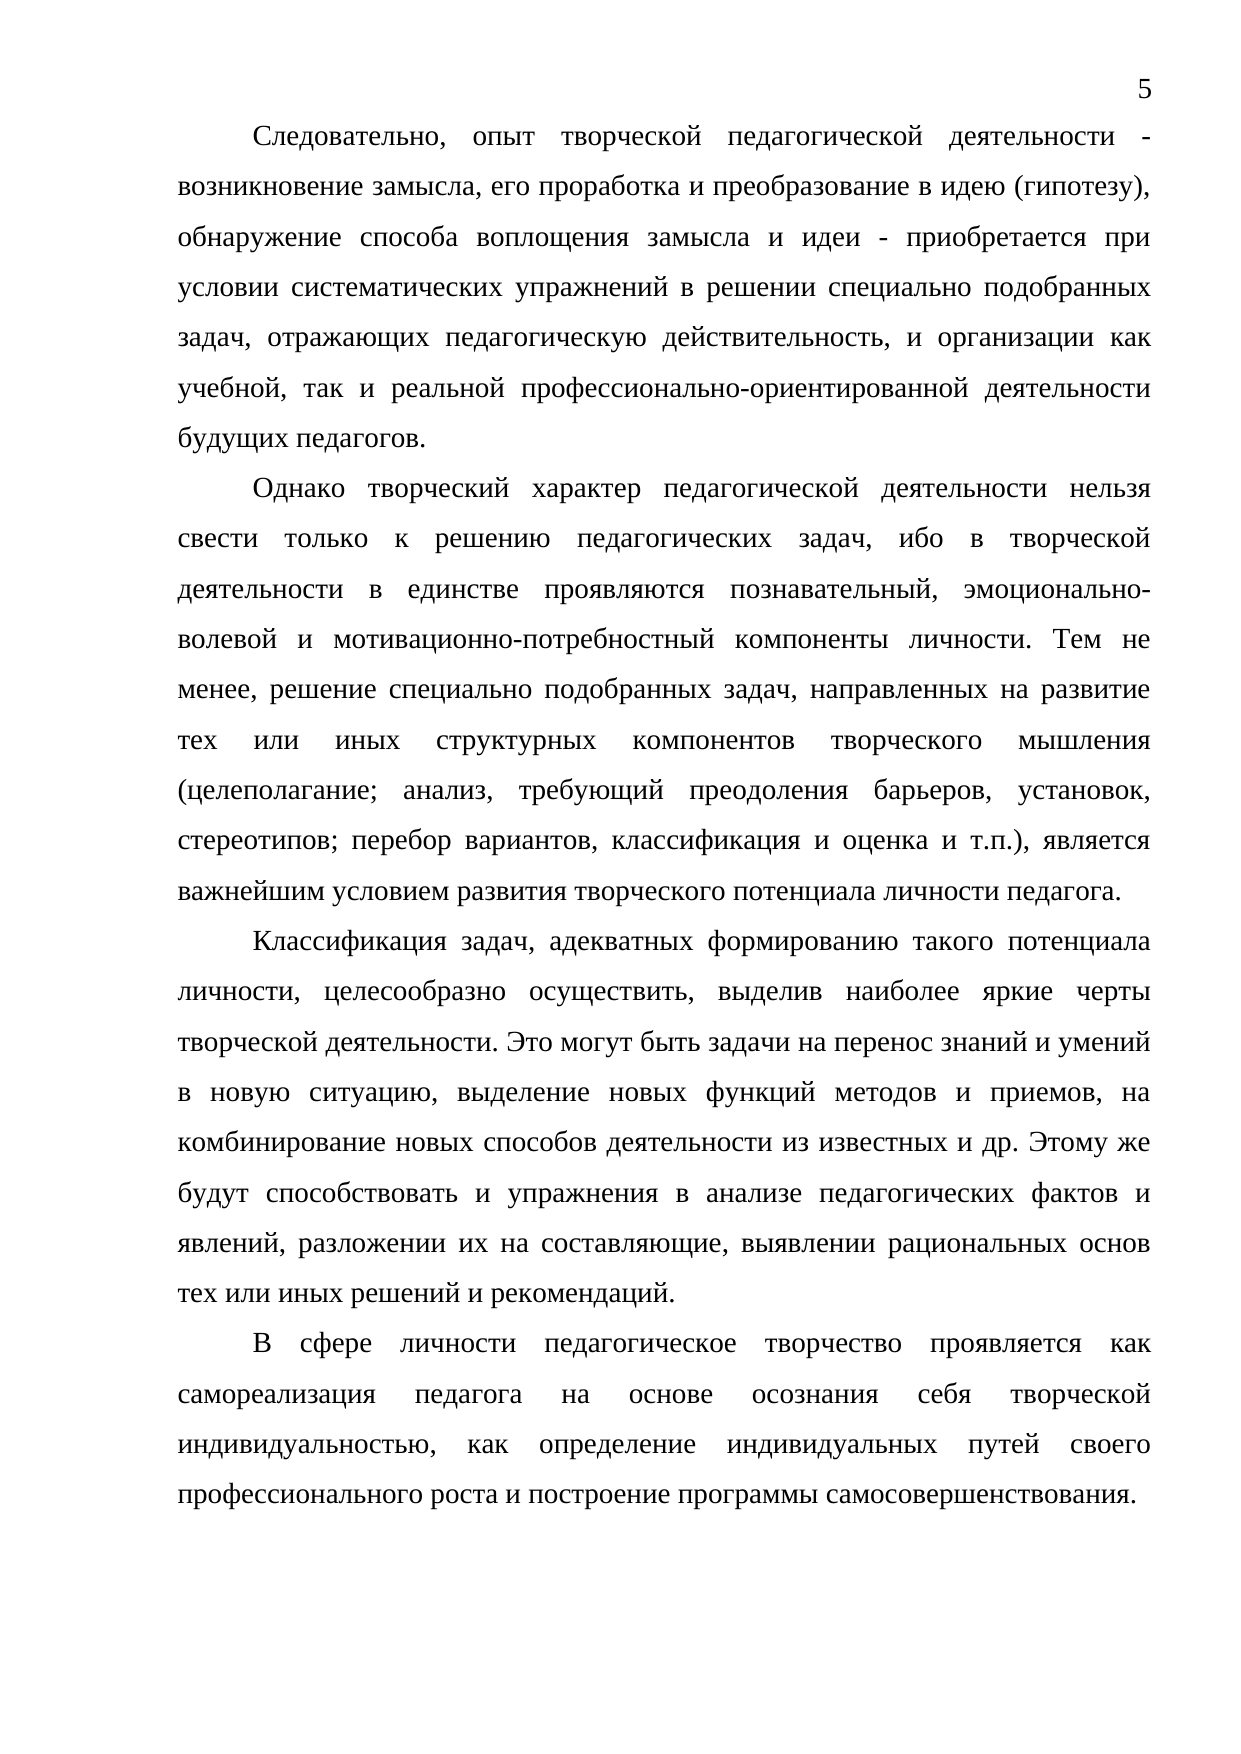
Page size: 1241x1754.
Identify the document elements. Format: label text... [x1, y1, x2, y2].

text Классификация задач, адекватных формированию такого потенциала личности, целесообразно осуществить, выделив наиболее яркие черты творческой деятельности. Это могут быть задачи на перенос знаний и умений в новую ситуацию, выделение новых функций методов и приемов, на комбинирование новых способов деятельности из известных и др. Этому же будут способствовать и упражнения в анализе педагогических фактов и явлений, разложении их на составляющие, выявлении рациональных основ тех или иных решений и рекомендаций. [177, 923, 1152, 1309]
text В сфере личности педагогическое творчество проявляется как самореализация педагога на основе осознания себя творческой индивидуальностью, как определение индивидуальных путей своего профессионального роста и построение программы самосовершенствования. [177, 1326, 1152, 1510]
text Следовательно, опыт творческой педагогической деятельности - возникновение замысла, его проработка и преобразование в идею (гипотезу), обнаружение способа воплощения замысла и идеи - приобретается при условии систематических упражнений в решении специально подобранных задач, отражающих педагогическую действительность, и организации как учебной, так и реальной профессионально-ориентированной деятельности будущих педагогов. [177, 118, 1152, 453]
text Однако творческий характер педагогической деятельности нельзя свести только к решению педагогических задач, ибо в творческой деятельности в единстве проявляются познавательный, эмоционально-волевой и мотивационно-потребностный компоненты личности. Тем не менее, решение специально подобранных задач, направленных на развитие тех или иных структурных компонентов творческого мышления (целеполагание; анализ, требующий преодоления барьеров, установок, стереотипов; перебор вариантов, классификация и оценка и т.п.), является важнейшим условием развития творческого потенциала личности педагога. [177, 470, 1152, 906]
